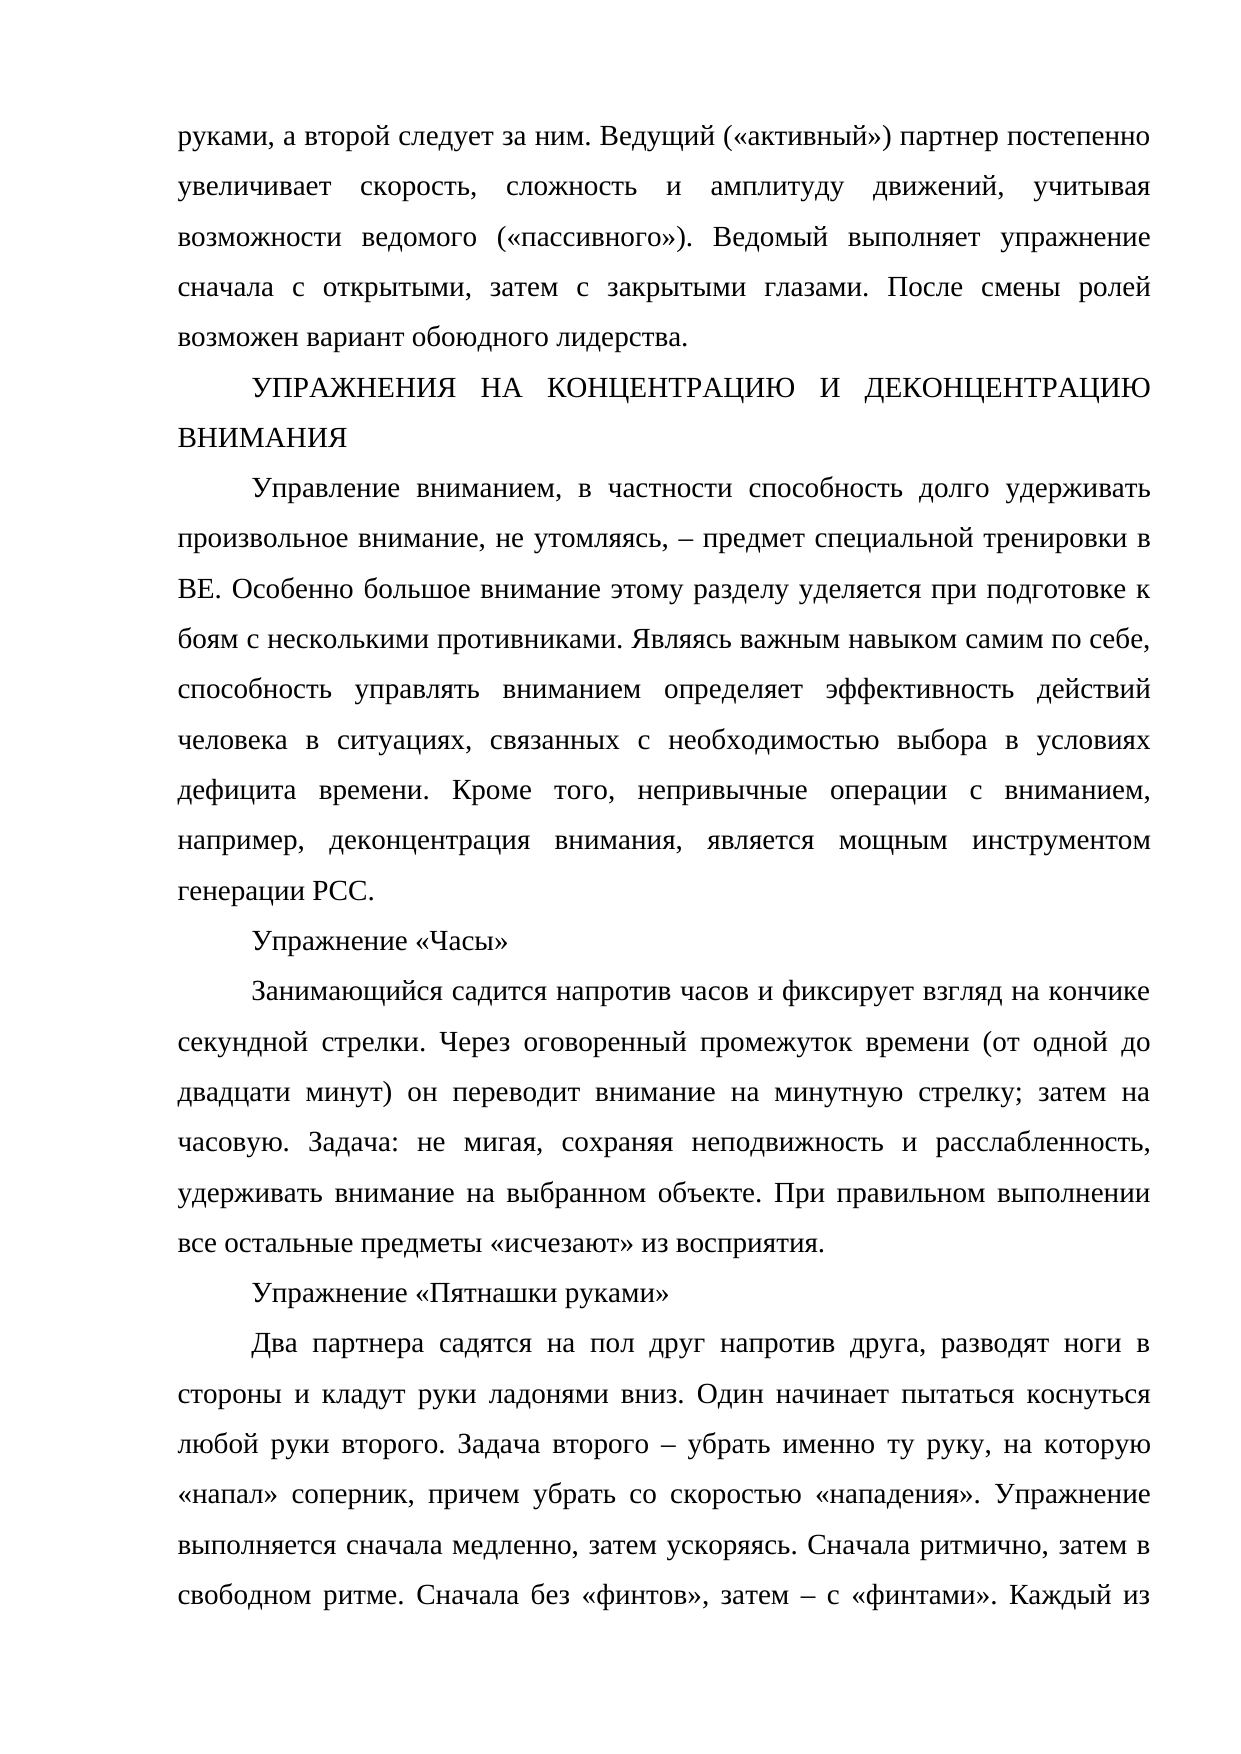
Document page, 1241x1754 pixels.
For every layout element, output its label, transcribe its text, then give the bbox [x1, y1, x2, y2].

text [177, 118, 1152, 353]
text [177, 1326, 1152, 1611]
text Упражнение «Часы» [177, 923, 1152, 957]
text УПРАЖНЕНИЯ НА КОНЦЕНТРАЦИЮ И ДЕКОНЦЕНТРАЦИЮ ВНИМАНИЯ [177, 370, 1152, 453]
text Управление вниманием, в частности способность долго удерживать произвольное внимание, не утомляясь, – предмет специальной тренировки в ВЕ. Особенно большое внимание этому разделу уделяется при подготовке к боям с несколькими противниками. Являясь важным навыком самим по себе, способность управлять вниманием определяет эффективность действий человека в ситуациях, связанных с необходимостью выбора в условиях дефицита времени. Кроме того, непривычные операции с вниманием, например, деконцентрация внимания, является мощным инструментом генерации РСС. [177, 470, 1152, 906]
text Занимающийся садится напротив часов и фиксирует взгляд на кончике секундной стрелки. Через оговоренный промежуток времени (от одной до двадцати минут) он переводит внимание на минутную стрелку; затем на часовую. Задача: не мигая, сохраняя неподвижность и расслабленность, удерживать внимание на выбранном объекте. При правильном выполнении все остальные предметы «исчезают» из восприятия. [177, 973, 1152, 1258]
text Упражнение «Пятнашки руками» [177, 1275, 1152, 1309]
